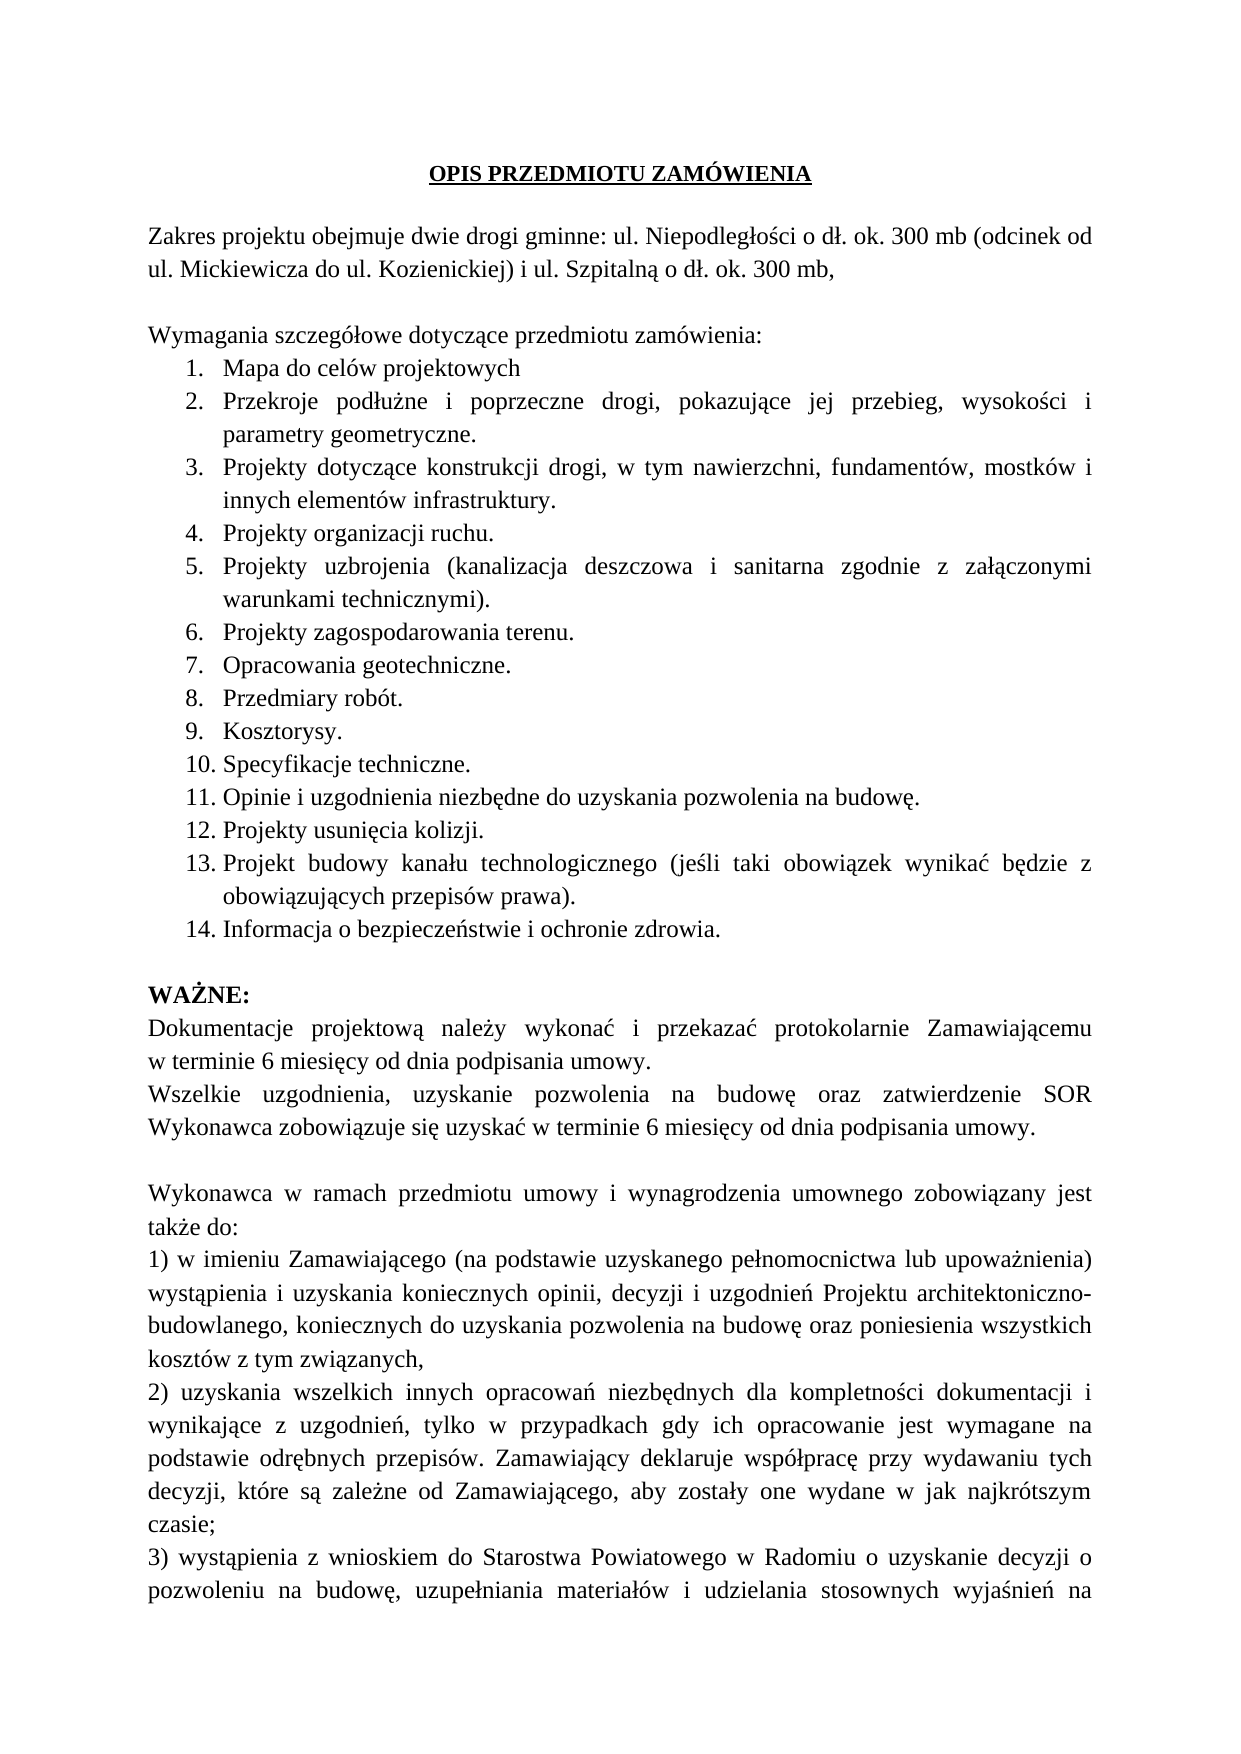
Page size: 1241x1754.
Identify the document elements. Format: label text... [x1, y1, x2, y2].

text 2) uzyskania wszelkich innych opracowań niezbędnych dla kompletności dokumentacji i wynikające z uzgodnień, tylko w przypadkach gdy ich opracowanie jest wymagane na podstawie odrębnych przepisów. Zamawiający deklaruje współpracę przy wydawaniu tych decyzji, które są zależne od Zamawiającego, aby zostały one wydane w jak najkrótszym czasie; [148, 1377, 1093, 1537]
list Opracowania geotechniczne. [185, 650, 1093, 679]
list Specyfikacje techniczne. [185, 749, 1093, 778]
list Informacja o bezpieczeństwie i ochronie zdrowia. [185, 914, 1093, 943]
list Przekroje podłużne i poprzeczne drogi, pokazujące jej przebieg, wysokości i parametry geometryczne. [185, 386, 1093, 448]
list Projekty zagospodarowania terenu. [185, 617, 1093, 646]
list Kosztorysy. [185, 716, 1093, 745]
list Mapa do celów projektowych [185, 353, 1093, 382]
text 1) w imieniu Zamawiającego (na podstawie uzyskanego pełnomocnictwa lub upoważnienia) wystąpienia i uzyskania koniecznych opinii, decyzji i uzgodnień Projektu architektoniczno-budowlanego, koniecznych do uzyskania pozwolenia na budowę oraz poniesienia wszystkich kosztów z tym związanych, [148, 1244, 1093, 1372]
list Projekty usunięcia kolizji. [185, 815, 1093, 844]
text OPIS PRZEDMIOTU ZAMÓWIENIA [148, 161, 1093, 187]
text Wykonawca w ramach przedmiotu umowy i wynagrodzenia umownego zobowiązany jest także do: [148, 1178, 1093, 1240]
list Przedmiary robót. [185, 683, 1093, 712]
list Projekt budowy kanału technologicznego (jeśli taki obowiązek wynikać będzie z obowiązujących przepisów prawa). [185, 848, 1093, 910]
list Opinie i uzgodnienia niezbędne do uzyskania pozwolenia na budowę. [185, 782, 1093, 811]
text Zakres projektu obejmuje dwie drogi gminne: ul. Niepodległości o dł. ok. 300 mb (odcinek od ul. Mickiewicza do ul. Kozienickiej) i ul. Szpitalną o dł. ok. 300 mb, [148, 221, 1093, 283]
list Projekty uzbrojenia (kanalizacja deszczowa i sanitarna zgodnie z załączonymi warunkami technicznymi). [185, 551, 1093, 613]
text Dokumentacje projektową należy wykonać i przekazać protokolarnie Zamawiającemu w terminie 6 miesięcy od dnia podpisania umowy. [148, 1013, 1093, 1075]
text WAŻNE: [148, 980, 1093, 1009]
list Projekty organizacji ruchu. [185, 518, 1093, 547]
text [148, 1542, 1093, 1603]
list Projekty dotyczące konstrukcji drogi, w tym nawierzchni, fundamentów, mostków i innych elementów infrastruktury. [185, 452, 1093, 514]
text Wymagania szczegółowe dotyczące przedmiotu zamówienia: [148, 320, 1093, 349]
text Wszelkie uzgodnienia, uzyskanie pozwolenia na budowę oraz zatwierdzenie SOR Wykonawca zobowiązuje się uzyskać w terminie 6 miesięcy od dnia podpisania umowy. [148, 1079, 1093, 1141]
